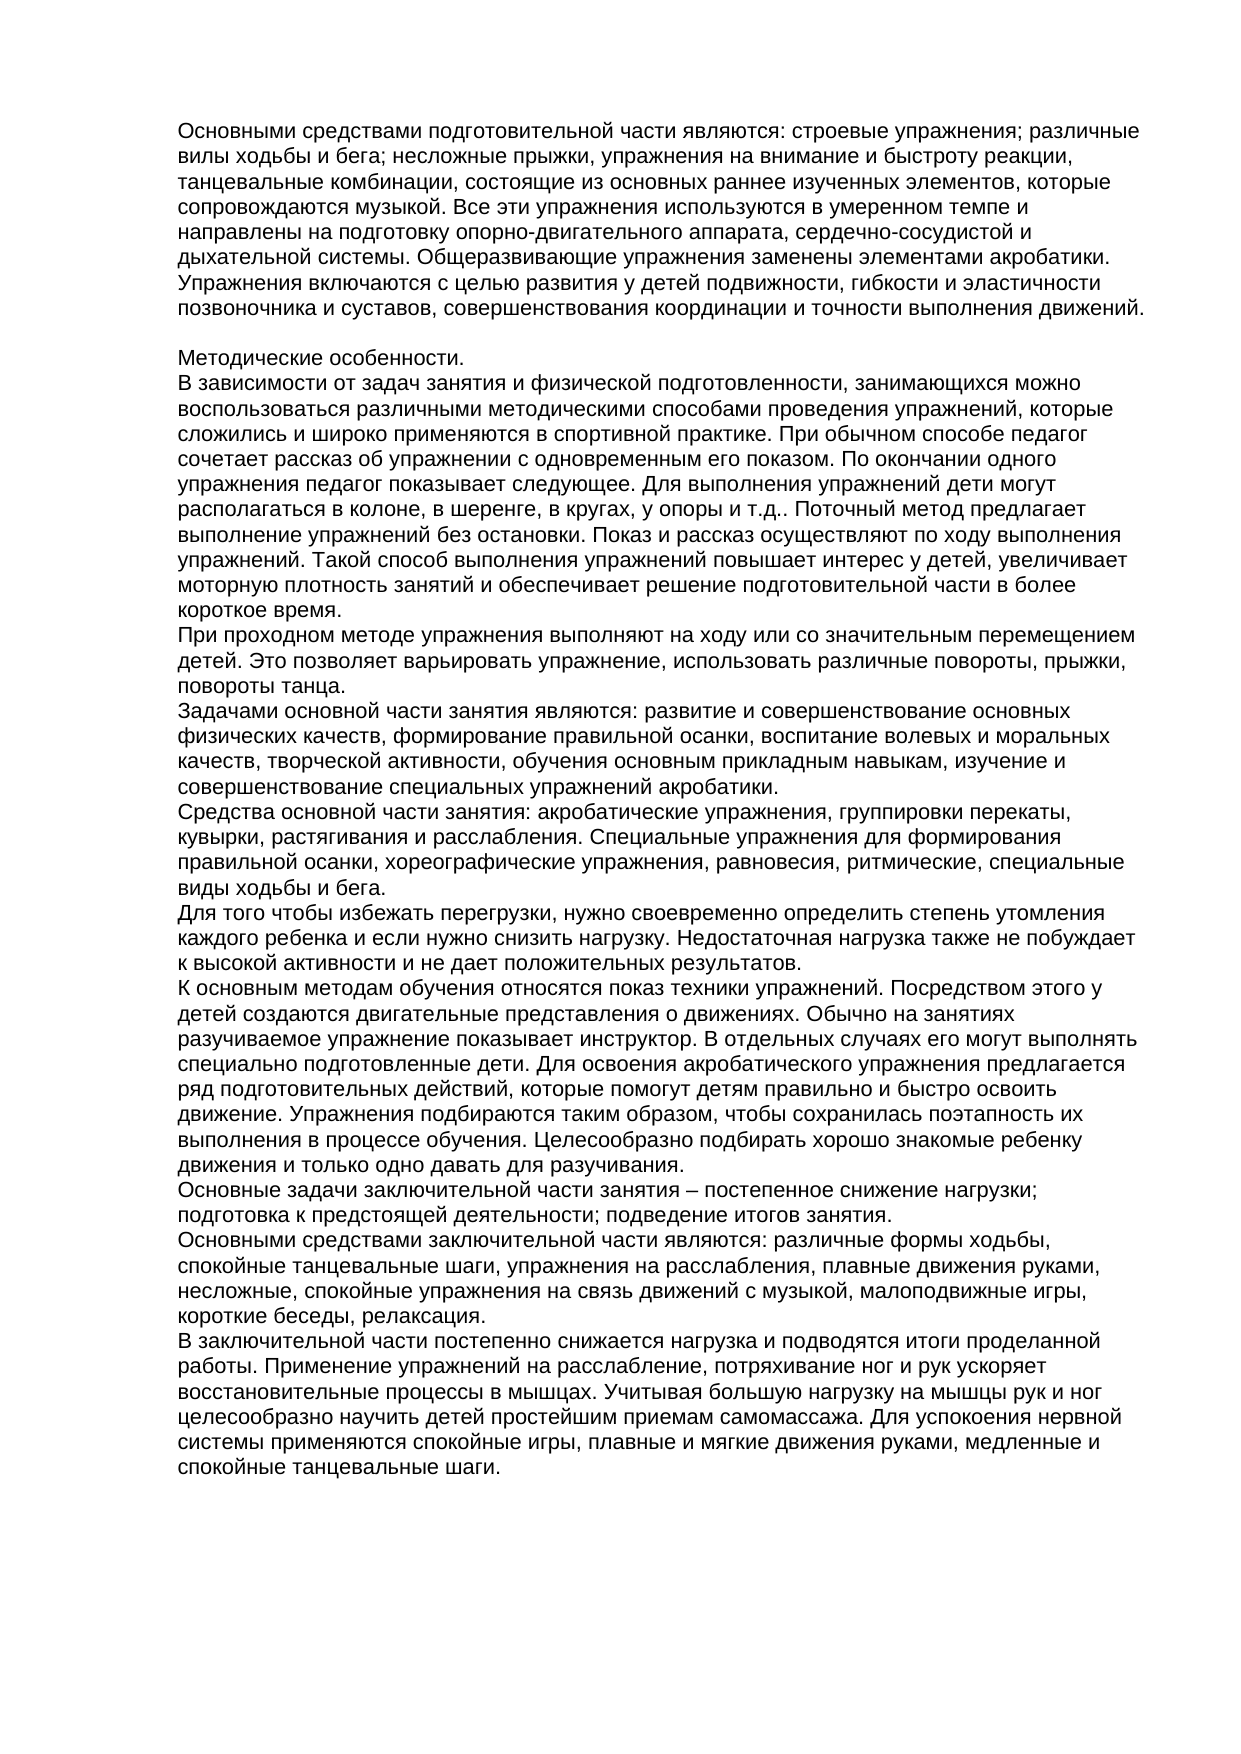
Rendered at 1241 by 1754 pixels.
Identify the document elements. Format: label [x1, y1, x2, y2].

text [177, 118, 1152, 1558]
